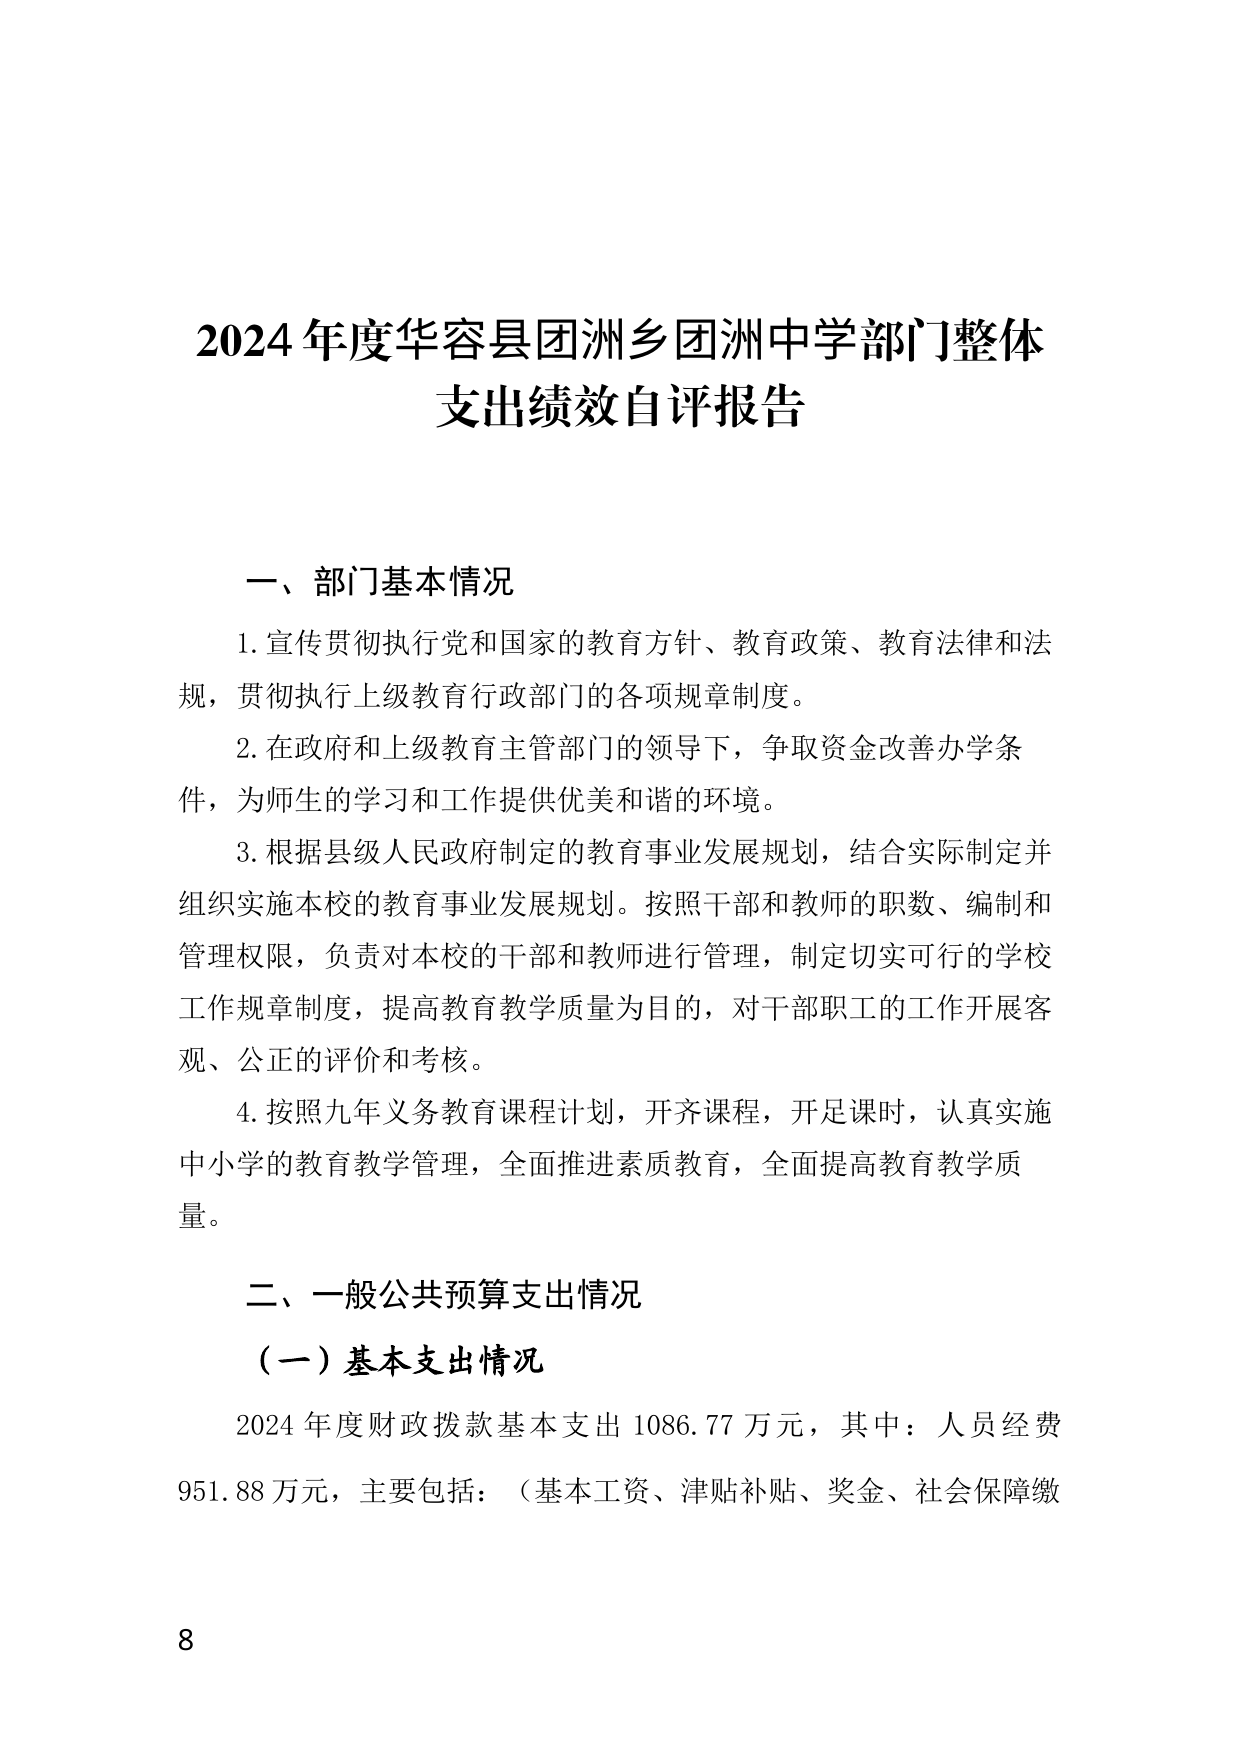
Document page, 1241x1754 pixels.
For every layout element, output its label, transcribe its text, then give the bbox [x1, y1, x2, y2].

text 1.宣传贯彻执行党和国家的教育方针、教育政策、教育法律和法规，贯彻执行上级教育行政部门的各项规章制度。 [177, 612, 1063, 716]
text 3.根据县级人民政府制定的教育事业发展规划，结合实际制定并组织实施本校的教育事业发展规划。按照干部和教师的职数、编制和管理权限，负责对本校的干部和教师进行管理，制定切实可行的学校工作规章制度，提高教育教学质量为目的，对干部职工的工作开展客观、公正的评价和考核。 [177, 821, 1063, 1081]
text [177, 1391, 1063, 1521]
text 4.按照九年义务教育课程计划，开齐课程，开足课时，认真实施中小学的教育教学管理，全面推进素质教育，全面提高教育教学质量。 [177, 1081, 1063, 1237]
text 2024年度华容县团洲乡团洲中学部门整体支出绩效自评报告 [177, 310, 1063, 441]
text 二、一般公共预算支出情况 [245, 1260, 1063, 1325]
text 一、部门基本情况 [245, 547, 1063, 612]
text 2.在政府和上级教育主管部门的领导下，争取资金改善办学条件，为师生的学习和工作提供优美和谐的环境。 [177, 716, 1063, 821]
text （一）基本支出情况 [177, 1325, 1063, 1391]
